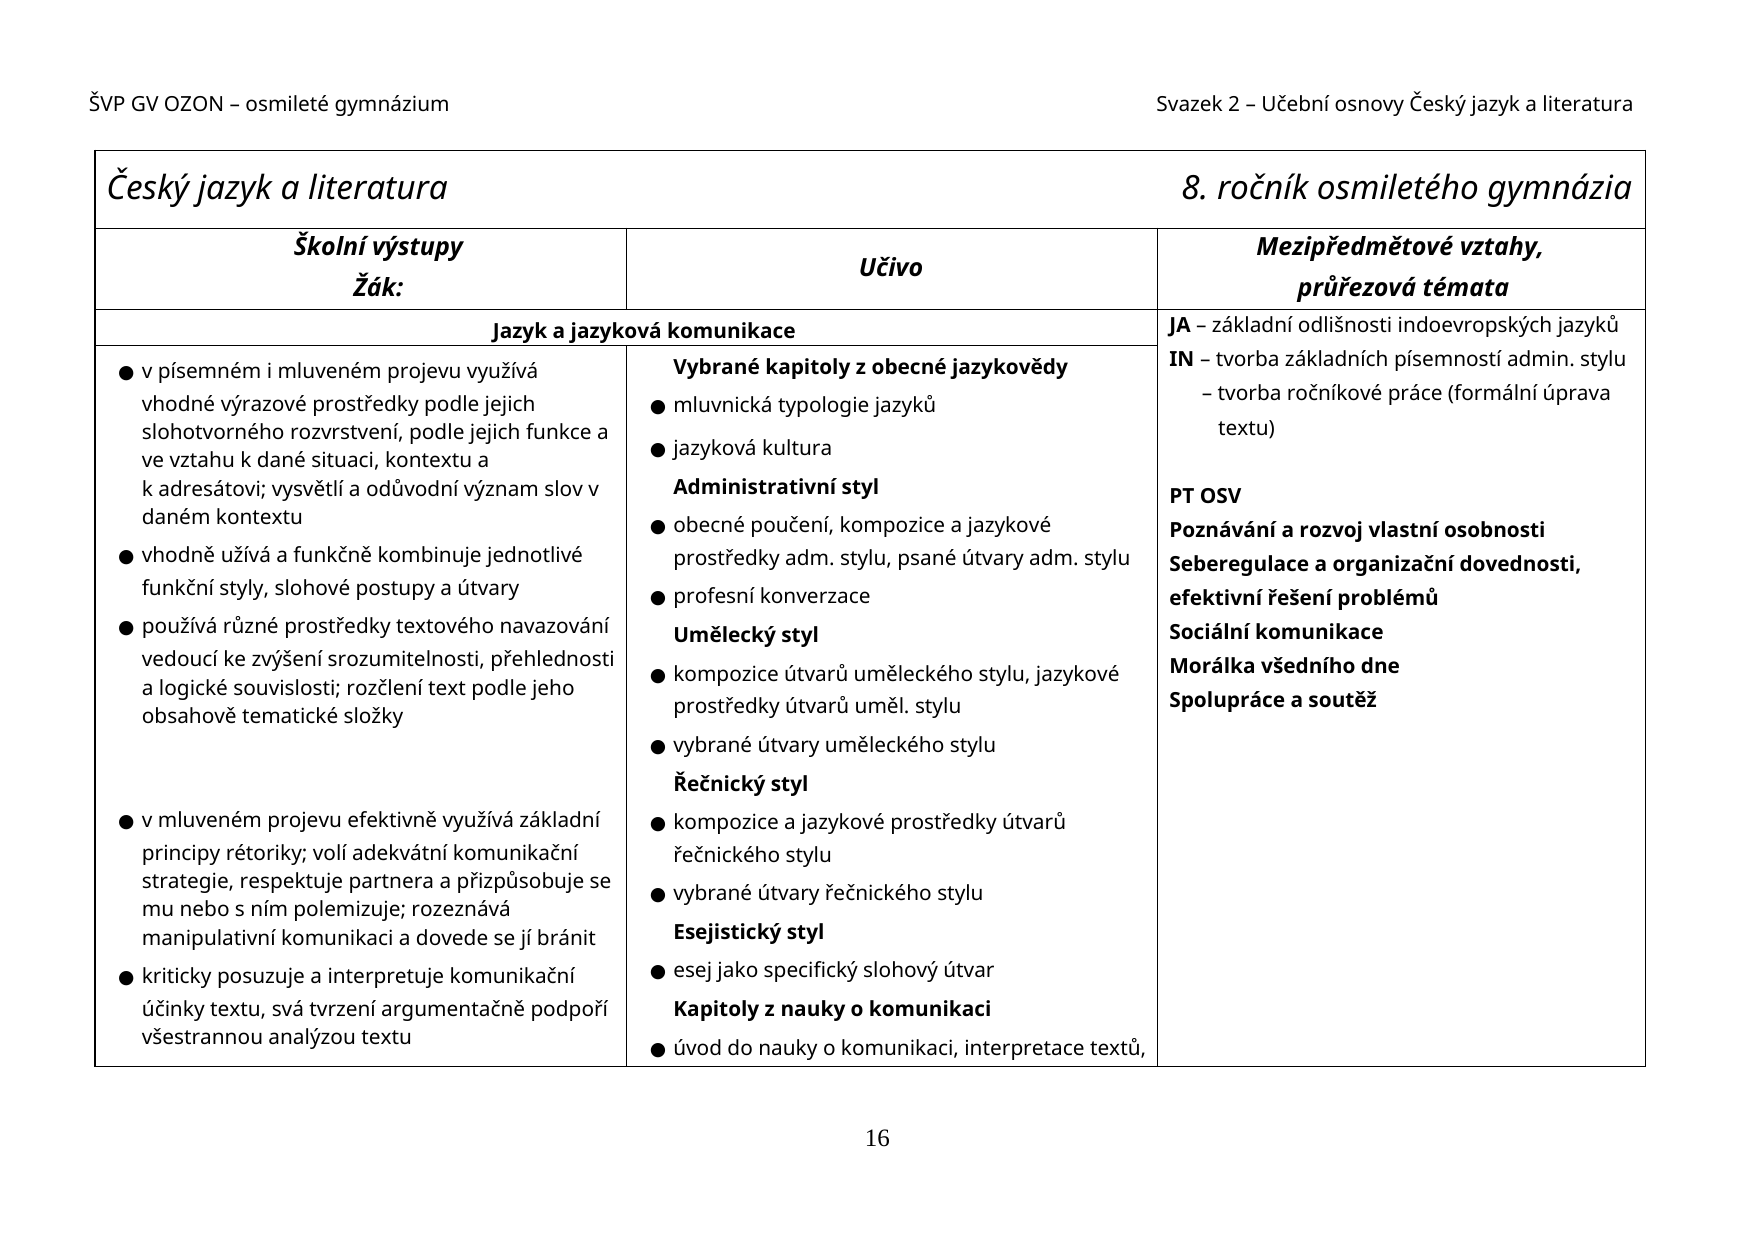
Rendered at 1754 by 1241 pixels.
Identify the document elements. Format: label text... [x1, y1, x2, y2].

table_cell Učivo [627, 229, 1157, 309]
table_header Český jazyk a literatura 8. ročník osmiletého gymnázia [96, 151, 1645, 228]
table_cell Mezipředmětové vztahy, průřezová témata [1158, 229, 1645, 309]
table_cell Školní výstupy Žák: [96, 229, 626, 309]
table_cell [96, 346, 626, 1066]
table_cell JA – základní odlišnosti indoevropských jazyků IN – tvorba základních písemností admin. stylu – tvorba ročníkové práce (formální úprava textu) PT OSV Poznávání a rozvoj vlastní osobnosti Seberegulace a organizační dovednosti, efektivní řešení problémů Sociální komunikace Morálka všedního dne Spolupráce a soutěž [1158, 310, 1645, 1066]
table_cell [627, 346, 1157, 1066]
table_cell Jazyk a jazyková komunikace [96, 310, 1157, 345]
